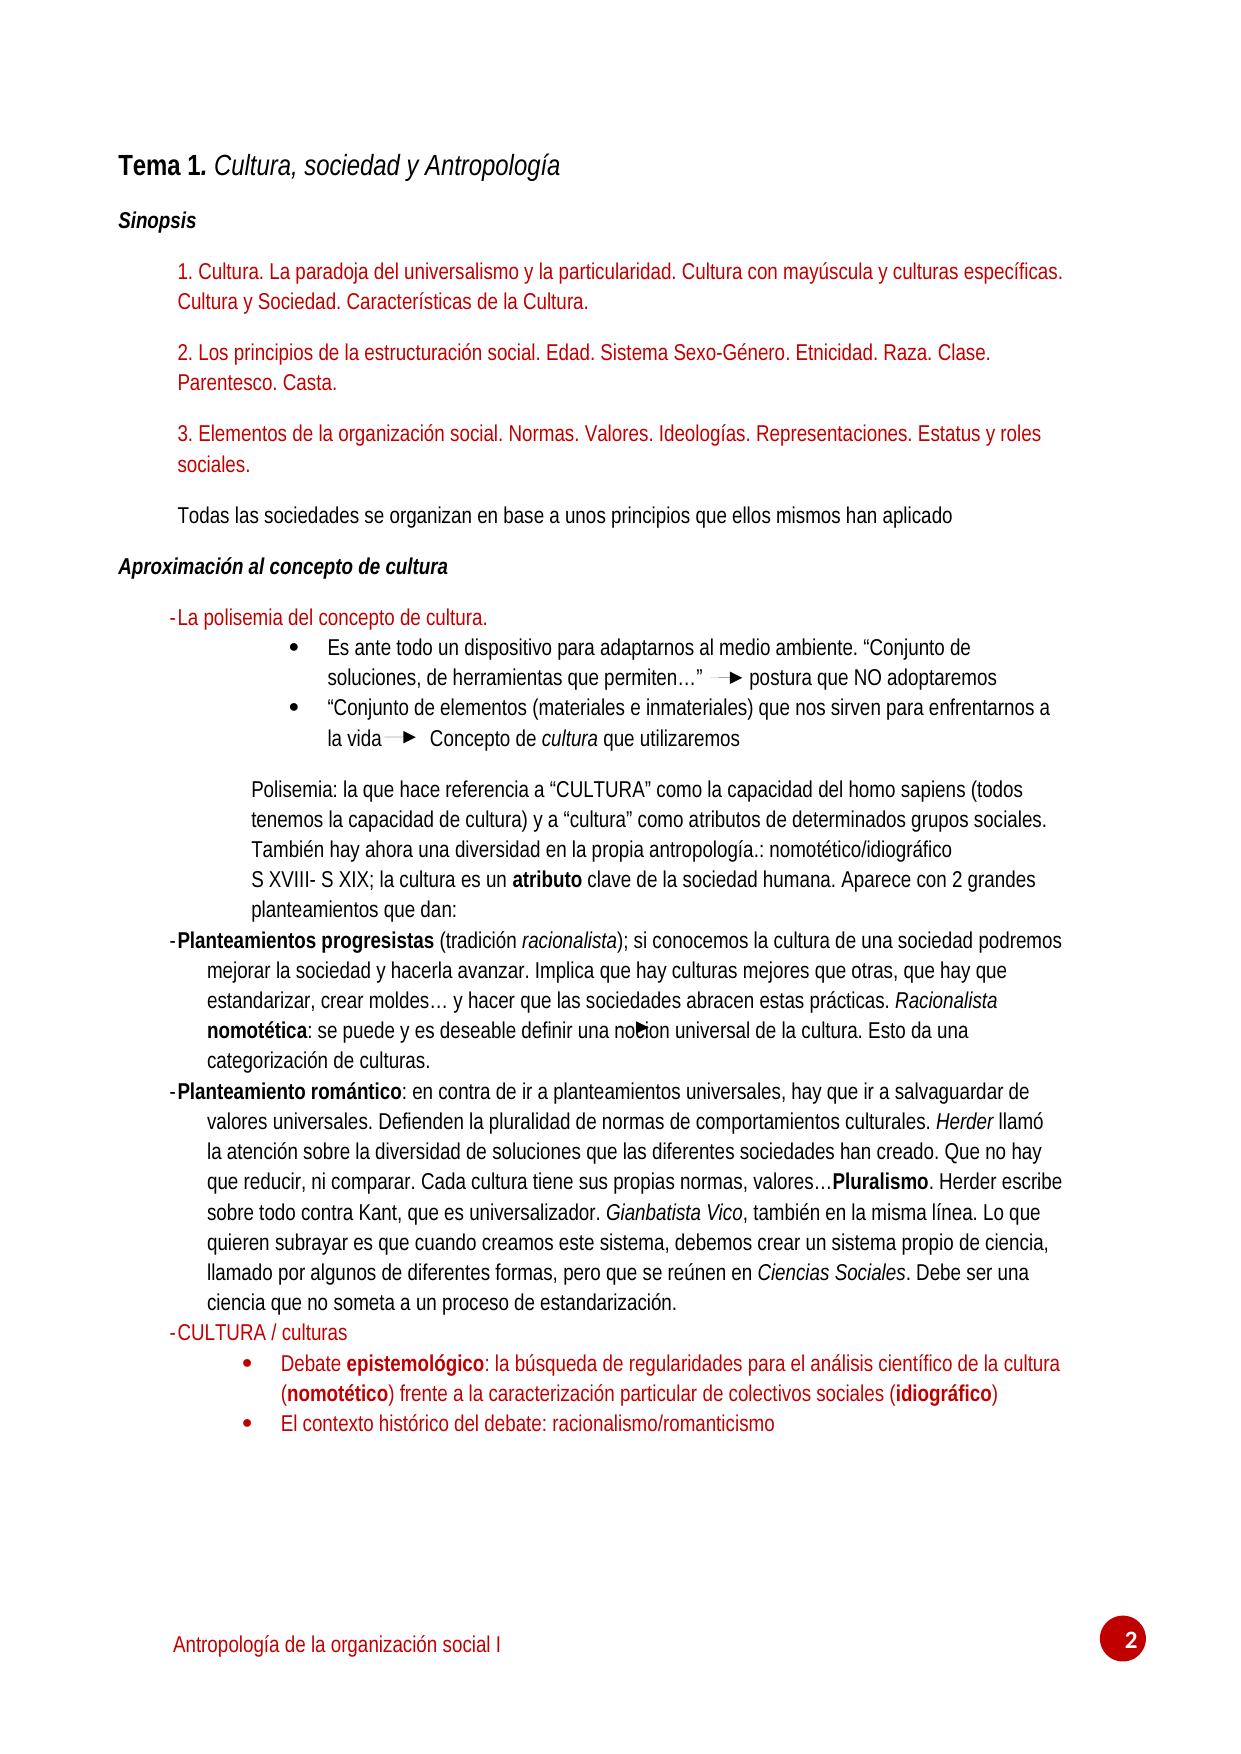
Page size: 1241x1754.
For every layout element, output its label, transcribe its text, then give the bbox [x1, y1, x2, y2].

list CULTURA / culturas [169, 1319, 1063, 1346]
list El contexto histórico del debate: racionalismo/romanticismo [243, 1410, 1063, 1436]
list Planteamiento romántico: en contra de ir a planteamientos universales, hay que ir a salvaguardar de valores universales. Defienden la pluralidad de normas de comportamientos culturales. Herder llamó la atención sobre la diversidad de soluciones que las diferentes sociedades han creado. Que no hay que reducir, ni comparar. Cada cultura tiene sus propias normas, valores…Pluralismo. Herder escribe sobre todo contra Kant, que es universalizador. Gianbatista Vico, también en la misma línea. Lo que quieren subrayar es que cuando creamos este sistema, debemos crear un sistema propio de ciencia, llamado por algunos de diferentes formas, pero que se reúnen en Ciencias Sociales. Debe ser una ciencia que no someta a un proceso de estandarización. [169, 1078, 1063, 1316]
text Aproximación al concepto de cultura [118, 553, 1063, 579]
list La polisemia del concepto de cultura. [169, 604, 1063, 630]
text Polisemia: la que hace referencia a “CULTURA” como la capacidad del homo sapiens (todos tenemos la capacidad de cultura) y a “cultura” como atributos de determinados grupos sociales. [251, 776, 1063, 832]
text Todas las sociedades se organizan en base a unos principios que ellos mismos han aplicado [177, 502, 1063, 528]
text S XVIII- S XIX; la cultura es un atributo clave de la sociedad humana. Aparece con 2 grandes planteamientos que dan: [251, 866, 1063, 923]
text También hay ahora una diversidad en la propia antropología.: nomotético/idiográfico [251, 836, 1063, 862]
text 1. Cultura. La paradoja del universalismo y la particularidad. Cultura con mayúscula y culturas específicas. Cultura y Sociedad. Características de la Cultura. [177, 258, 1063, 314]
text 2. Los principios de la estructuración social. Edad. Sistema Sexo-Género. Etnicidad. Raza. Clase. Parentesco. Casta. [177, 339, 1063, 396]
text Sinopsis [118, 207, 1063, 233]
text Tema 1. Cultura, sociedad y Antropología [118, 148, 1063, 181]
list Planteamientos progresistas (tradición racionalista); si conocemos la cultura de una sociedad podremos mejorar la sociedad y hacerla avanzar. Implica que hay culturas mejores que otras, que hay que estandarizar, crear moldes… y hacer que las sociedades abracen estas prácticas. Racionalista nomotética: se puede y es deseable definir una nocion universal de la cultura. Esto da una categorización de culturas. [169, 927, 1063, 1074]
list “Conjunto de elementos (materiales e inmateriales) que nos sirven para enfrentarnos a la vida Concepto de cultura que utilizaremos [290, 694, 1063, 751]
list Debate epistemológico: la búsqueda de regularidades para el análisis científico de la cultura (nomotético) frente a la caracterización particular de colectivos sociales (idiográfico) [243, 1349, 1063, 1406]
text 3. Elementos de la organización social. Normas. Valores. Ideologías. Representaciones. Estatus y roles sociales. [177, 420, 1063, 477]
list Es ante todo un dispositivo para adaptarnos al medio ambiente. “Conjunto de soluciones, de herramientas que permiten…” postura que NO adoptaremos [290, 634, 1063, 691]
